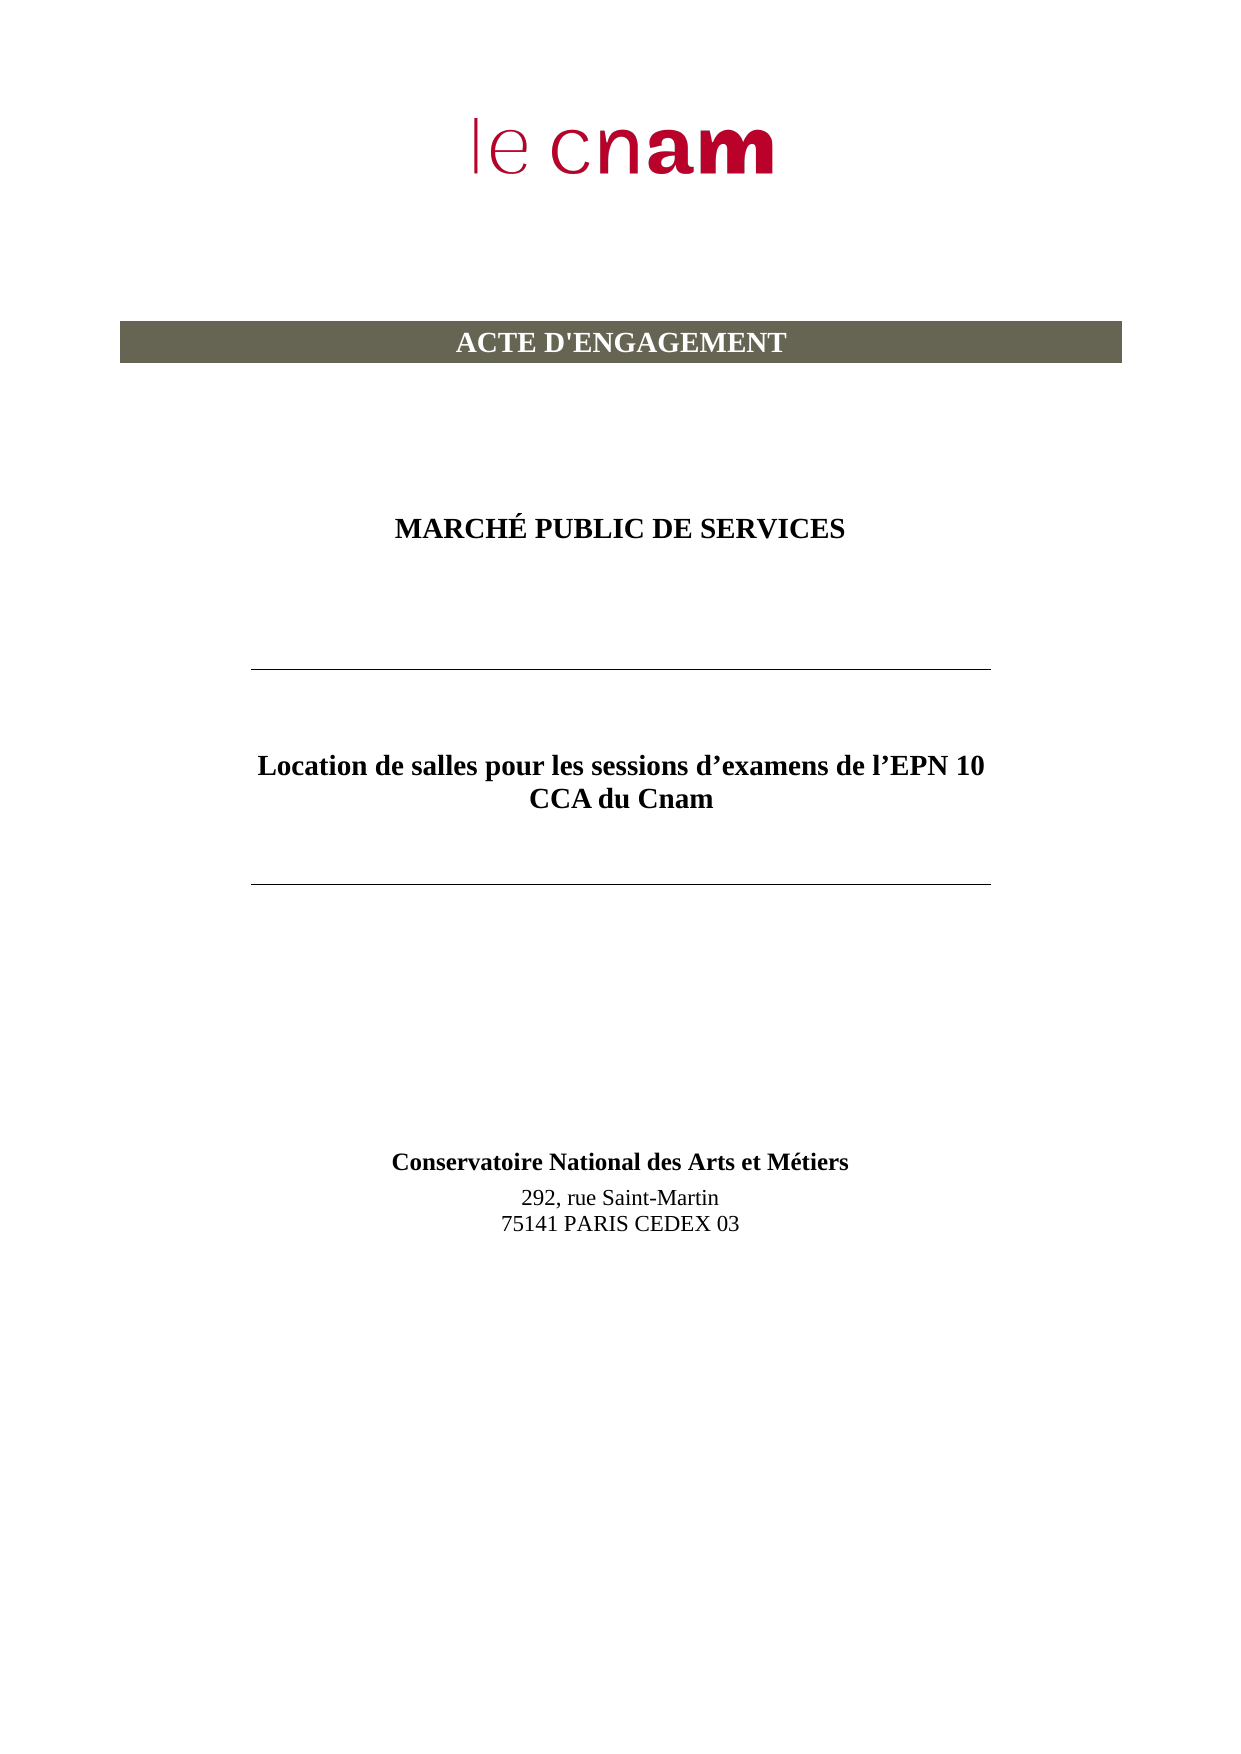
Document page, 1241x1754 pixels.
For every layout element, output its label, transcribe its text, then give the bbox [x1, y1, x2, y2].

picture [474, 118, 773, 174]
text MARCHÉ PUBLIC DE SERVICES [120, 511, 1120, 544]
table_header ACTE D'ENGAGEMENT [120, 321, 1122, 363]
text Conservatoire National des Arts et Métiers [120, 1147, 1120, 1176]
table_header Location de salles pour les sessions d’examens de l’EPN 10 CCA du Cnam [251, 670, 991, 884]
text 75141 PARIS CEDEX 03 [120, 1211, 1120, 1237]
text 292, rue Saint-Martin [120, 1184, 1120, 1211]
